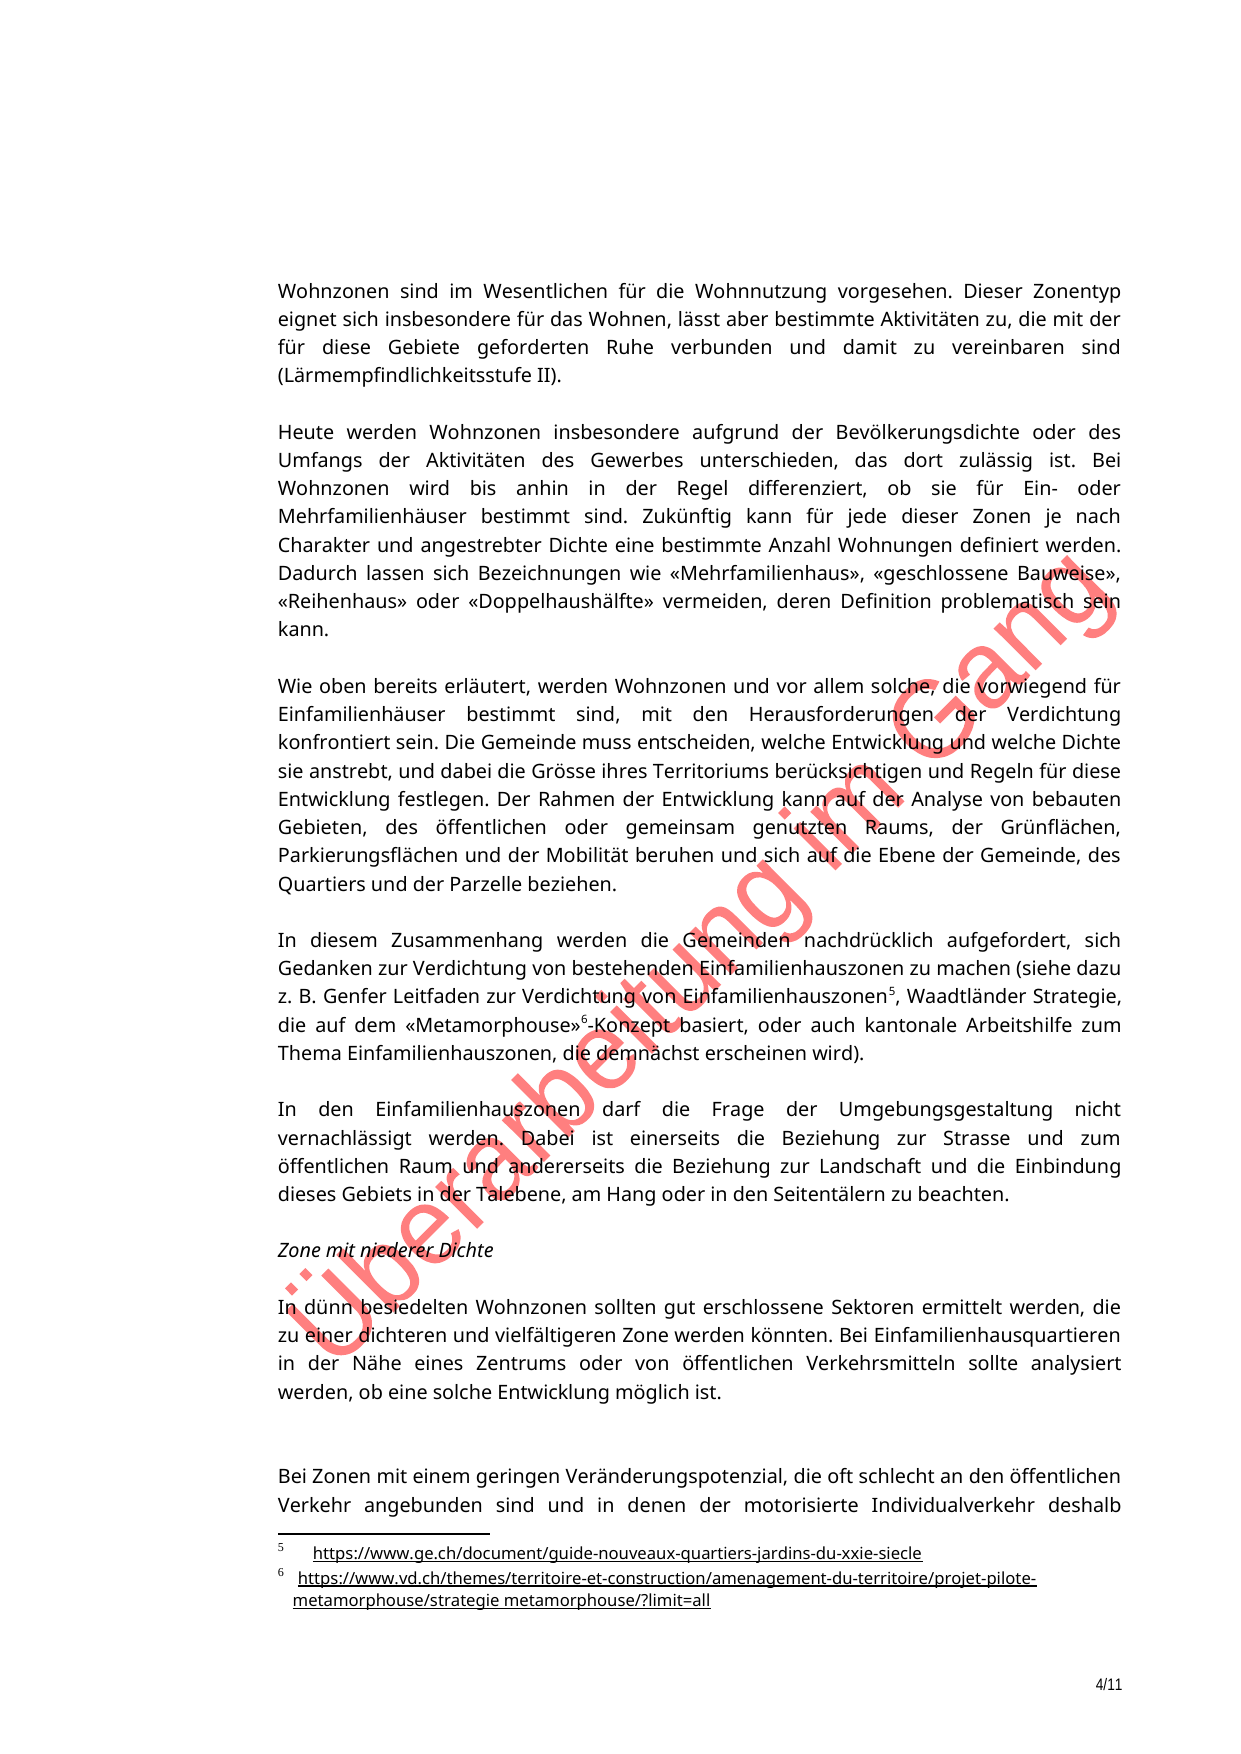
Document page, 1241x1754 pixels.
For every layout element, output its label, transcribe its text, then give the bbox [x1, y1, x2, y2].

text Wie oben bereits erläutert, werden Wohnzonen und vor allem solche, die vorwiegend für Einfamilienhäuser bestimmt sind, mit den Herausforderungen der Verdichtung konfrontiert sein. Die Gemeinde muss entscheiden, welche Entwicklung und welche Dichte sie anstrebt, und dabei die Grösse ihres Territoriums berücksichtigen und Regeln für diese Entwicklung festlegen. Der Rahmen der Entwicklung kann auf der Analyse von bebauten Gebieten, des öffentlichen oder gemeinsam genutzten Raums, der Grünflächen, Parkierungsflächen und der Mobilität beruhen und sich auf die Ebene der Gemeinde, des Quartiers und der Parzelle beziehen. [278, 672, 1122, 897]
text In dünn besiedelten Wohnzonen sollten gut erschlossene Sektoren ermittelt werden, die zu einer dichteren und vielfältigeren Zone werden könnten. Bei Einfamilienhausquartieren in der Nähe eines Zentrums oder von öffentlichen Verkehrsmitteln sollte analysiert werden, ob eine solche Entwicklung möglich ist. [278, 1293, 1122, 1405]
text In den Einfamilienhauszonen darf die Frage der Umgebungsgestaltung nicht vernachlässigt werden. Dabei ist einerseits die Beziehung zur Strasse und zum öffentlichen Raum und andererseits die Beziehung zur Landschaft und die Einbindung dieses Gebiets in der Talebene, am Hang oder in den Seitentälern zu beachten. [278, 1096, 1122, 1207]
text In diesem Zusammenhang werden die Gemeinden nachdrücklich aufgefordert, sich Gedanken zur Verdichtung von bestehenden Einfamilienhauszonen zu machen (siehe dazu z. B. Genfer Leitfaden zur Verdichtung von Einfamilienhauszonen, Waadtländer Strategie, die auf dem «Metamorphouse»-Konzept basiert, oder auch kantonale Arbeitshilfe zum Thema Einfamilienhauszonen, die demnächst erscheinen wird). [278, 926, 1122, 1066]
text Zone mit niederer Dichte [278, 1237, 1122, 1264]
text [278, 1463, 1122, 1518]
text Wohnzonen sind im Wesentlichen für die Wohnnutzung vorgesehen. Dieser Zonentyp eignet sich insbesondere für das Wohnen, lässt aber bestimmte Aktivitäten zu, die mit der für diese Gebiete geforderten Ruhe verbunden und damit zu vereinbaren sind (Lärmempfindlichkeitsstufe II). [278, 277, 1122, 389]
text Heute werden Wohnzonen insbesondere aufgrund der Bevölkerungsdichte oder des Umfangs der Aktivitäten des Gewerbes unterschieden, das dort zulässig ist. Bei Wohnzonen wird bis anhin in der Regel differenziert, ob sie für Ein- oder Mehrfamilienhäuser bestimmt sind. Zukünftig kann für jede dieser Zonen je nach Charakter und angestrebter Dichte eine bestimmte Anzahl Wohnungen definiert werden. Dadurch lassen sich Bezeichnungen wie «Mehrfamilienhaus», «geschlossene Bauweise», «Reihenhaus» oder «Doppelhaushälfte» vermeiden, deren Definition problematisch sein kann. [278, 418, 1122, 643]
